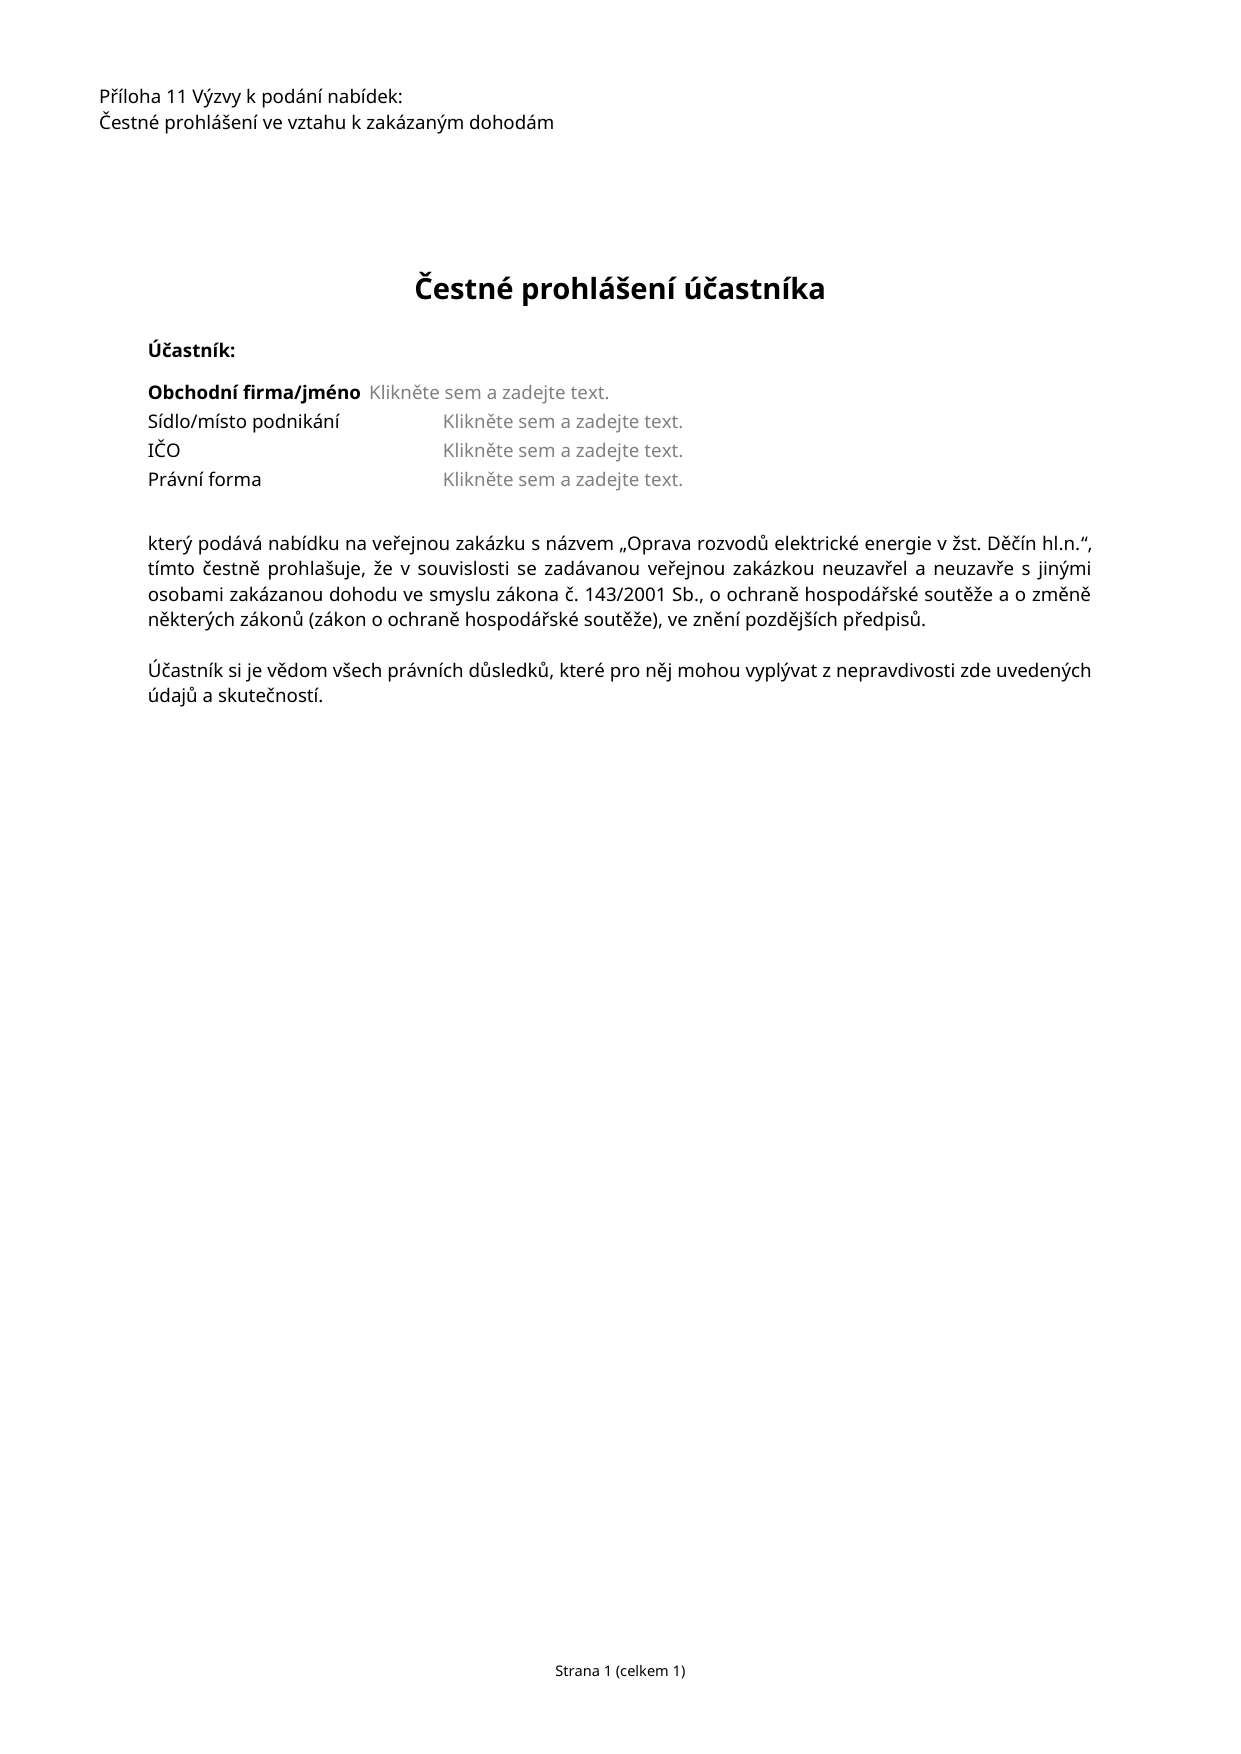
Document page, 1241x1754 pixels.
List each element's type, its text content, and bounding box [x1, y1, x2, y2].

text Účastník si je vědom všech právních důsledků, které pro něj mohou vyplývat z nepravdivosti zde uvedených údajů a skutečností. [148, 657, 1093, 708]
text Právní forma [148, 463, 1093, 492]
text Účastník: [148, 333, 1093, 364]
text IČO [148, 434, 1093, 463]
text který podává nabídku na veřejnou zakázku s názvem „Oprava rozvodů elektrické energie v žst. Děčín hl.n.“, tímto čestně prohlašuje, že v souvislosti se zadávanou veřejnou zakázkou neuzavřel a neuzavře s jinými osobami zakázanou dohodu ve smyslu zákona č. 143/2001 Sb., o ochraně hospodářské soutěže a o změně některých zákonů (zákon o ochraně hospodářské soutěže), ve znění pozdějších předpisů. [148, 530, 1093, 632]
text Obchodní firma/jméno [148, 376, 1093, 405]
text Sídlo/místo podnikání [148, 405, 1093, 434]
title Čestné prohlášení účastníka [148, 268, 1093, 308]
